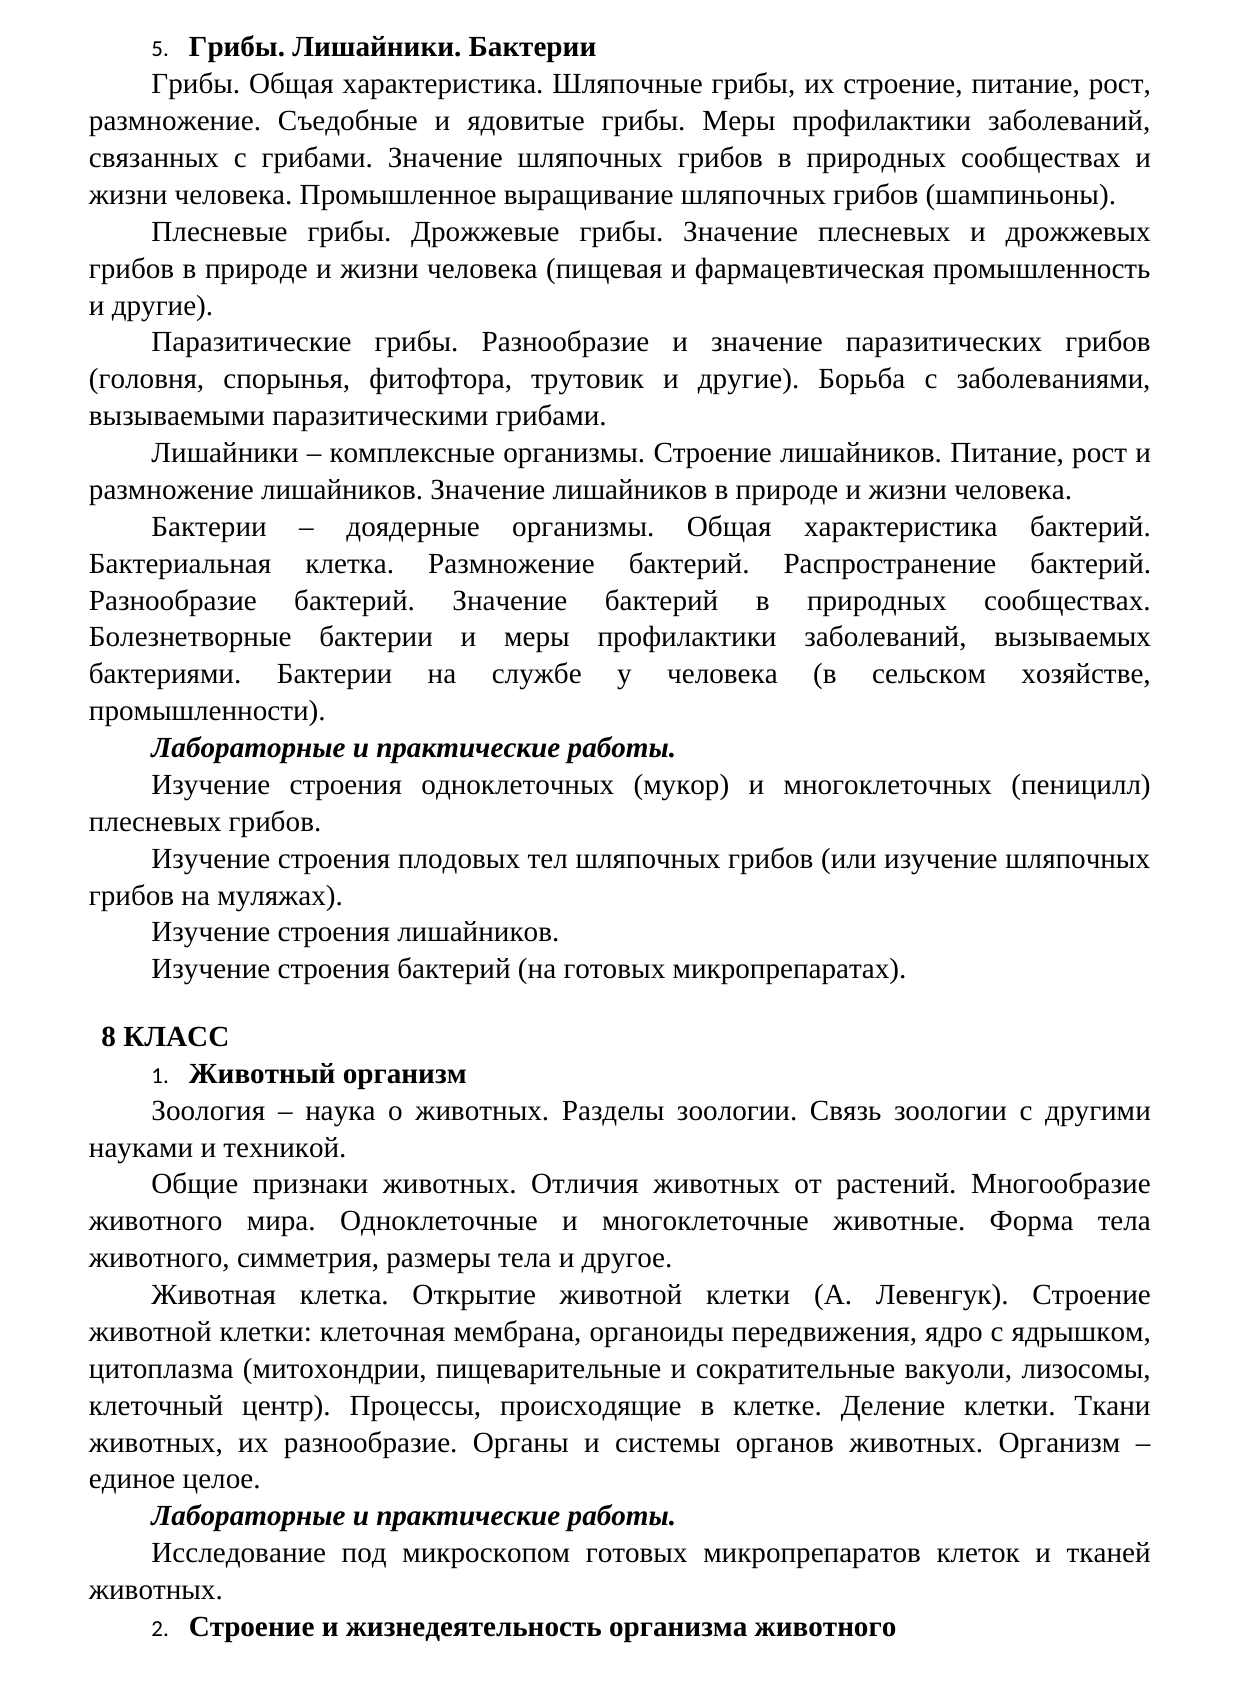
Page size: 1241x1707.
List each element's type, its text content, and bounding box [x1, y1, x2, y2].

text Зоология – наука о животных. Разделы зоологии. Связь зоологии с другими науками и техникой. [89, 1093, 1152, 1163]
text Паразитические грибы. Разнообразие и значение паразитических грибов (головня, спорынья, фитофтора, трутовик и другие). Борьба с заболеваниями, вызываемыми паразитическими грибами. [89, 324, 1152, 432]
list Строение и жизнедеятельность организма животного [151, 1609, 1152, 1643]
text Лишайники – комплексные организмы. Строение лишайников. Питание, рост и размножение лишайников. Значение лишайников в природе и жизни человека. [89, 435, 1152, 506]
text Плесневые грибы. Дрожжевые грибы. Значение плесневых и дрожжевых грибов в природе и жизни человека (пищевая и фармацевтическая промышленность и другие). [89, 214, 1152, 321]
text Грибы. Общая характеристика. Шляпочные грибы, их строение, питание, рост, размножение. Съедобные и ядовитые грибы. Меры профилактики заболеваний, связанных с грибами. Значение шляпочных грибов в природных сообществах и жизни человека. Промышленное выращивание шляпочных грибов (шампиньоны). [89, 66, 1152, 211]
text Животная клетка. Открытие животной клетки (А. Левенгук). Строение животной клетки: клеточная мембрана, органоиды передвижения, ядро с ядрышком, цитоплазма (митохондрии, пищеварительные и сократительные вакуоли, лизосомы, клеточный центр). Процессы, происходящие в клетке. Деление клетки. Ткани животных, их разнообразие. Органы и системы органов животных. Организм – единое целое. [89, 1277, 1152, 1495]
text 8 КЛАСС [101, 1019, 1152, 1053]
text Лабораторные и практические работы. [89, 1498, 1152, 1532]
text Изучение строения одноклеточных (мукор) и многоклеточных (пеницилл) плесневых грибов. [89, 767, 1152, 837]
text Лабораторные и практические работы. [89, 730, 1152, 764]
text Общие признаки животных. Отличия животных от растений. Многообразие животного мира. Одноклеточные и многоклеточные животные. Форма тела животного, симметрия, размеры тела и другое. [89, 1167, 1152, 1274]
list Животный организм [151, 1056, 1152, 1089]
text Бактерии – доядерные организмы. Общая характеристика бактерий. Бактериальная клетка. Размножение бактерий. Распространение бактерий. Разнообразие бактерий. Значение бактерий в природных сообществах. Болезнетворные бактерии и меры профилактики заболеваний, вызываемых бактериями. Бактерии на службе у человека (в сельском хозяйстве, промышленности). [89, 509, 1152, 727]
list Грибы. Лишайники. Бактерии [151, 29, 1152, 63]
text Изучение строения лишайников. [89, 914, 1152, 948]
text Исследование под микроскопом готовых микропрепаратов клеток и тканей животных. [89, 1535, 1152, 1606]
text Изучение строения плодовых тел шляпочных грибов (или изучение шляпочных грибов на муляжах). [89, 841, 1152, 911]
text Изучение строения бактерий (на готовых микропрепаратах). [89, 951, 1152, 985]
